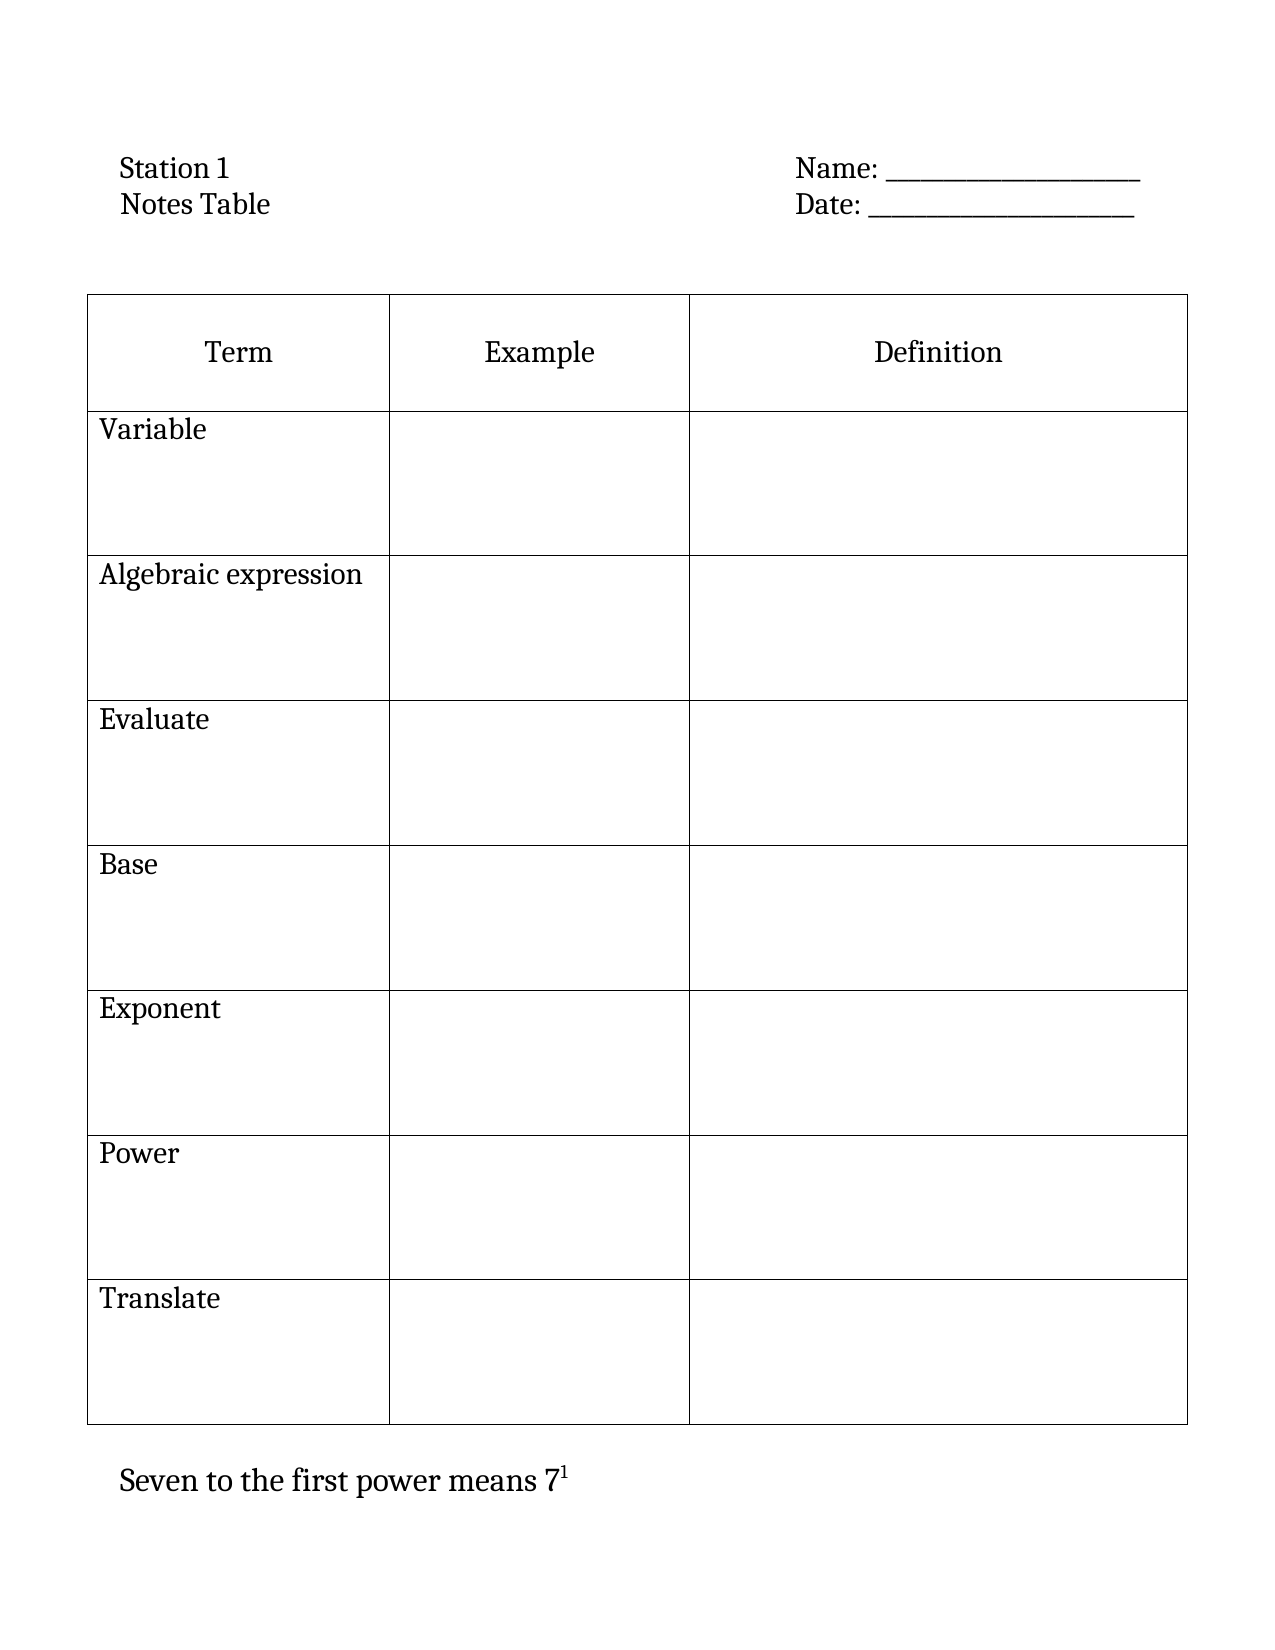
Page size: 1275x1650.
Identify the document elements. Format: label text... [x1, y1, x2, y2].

table_cell Variable [88, 412, 389, 555]
table_cell [390, 701, 689, 845]
table_cell [690, 1280, 1187, 1424]
table_cell [390, 846, 689, 990]
table_cell [390, 412, 689, 555]
table_cell [390, 991, 689, 1134]
table_cell Base [88, 846, 389, 990]
table_cell [690, 846, 1187, 990]
text Notes Table Date: _______________________ [120, 186, 1155, 222]
table_cell [690, 701, 1187, 845]
table_cell Translate [88, 1280, 389, 1424]
table_cell [390, 1280, 689, 1424]
table_cell Algebraic expression [88, 556, 389, 700]
table_cell [690, 1136, 1187, 1279]
table_header Term [88, 295, 389, 411]
table_header Example [390, 295, 689, 411]
table_cell [690, 556, 1187, 700]
table_cell Exponent [88, 991, 389, 1134]
table_cell [690, 991, 1187, 1134]
table_cell Evaluate [88, 701, 389, 845]
text Seven to the first power means 71 [120, 1461, 1155, 1499]
text Station 1 Name: ______________________ [120, 150, 1155, 186]
table_cell [390, 1136, 689, 1279]
table_cell [390, 556, 689, 700]
table_cell Power [88, 1136, 389, 1279]
table_header Definition [690, 295, 1187, 411]
table_cell [690, 412, 1187, 555]
